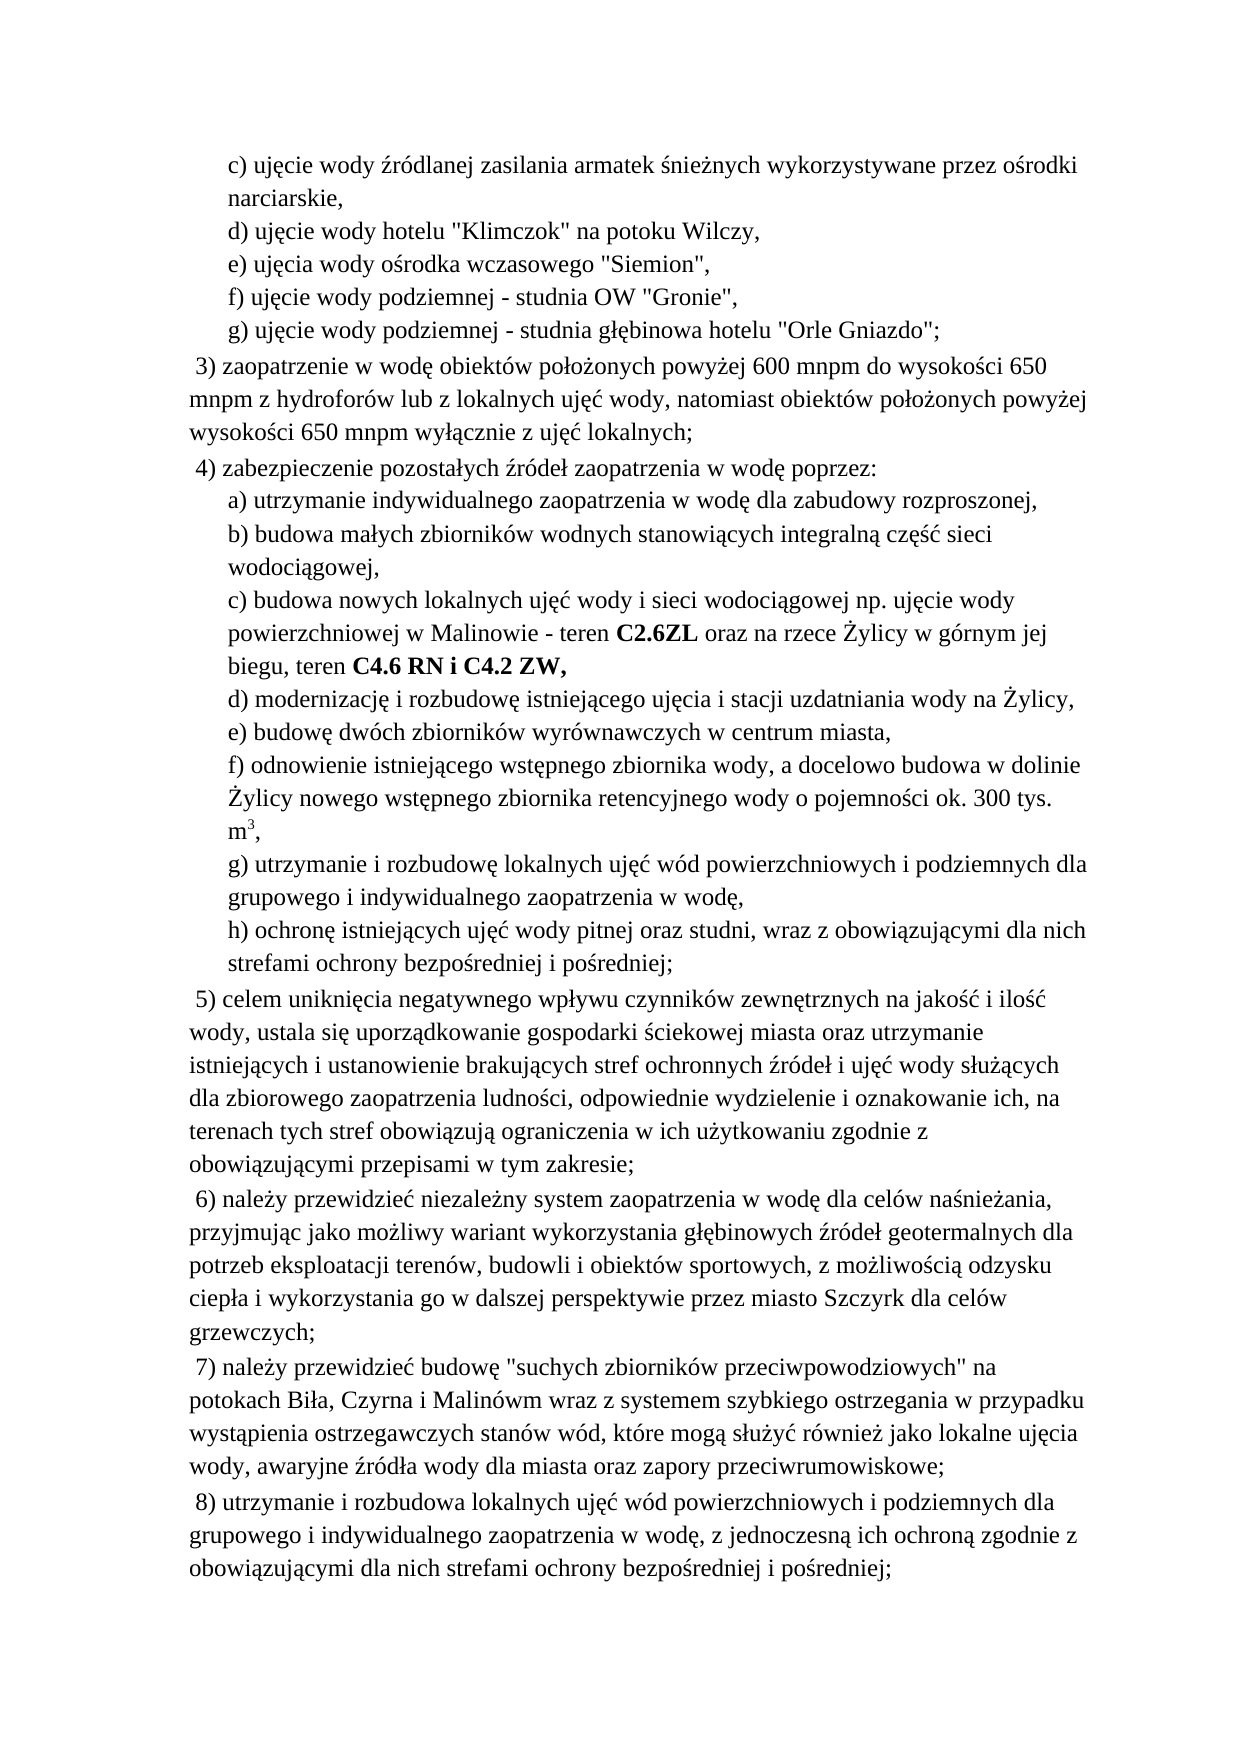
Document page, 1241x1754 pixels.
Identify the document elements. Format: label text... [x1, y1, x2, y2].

text 8) utrzymanie i rozbudowa lokalnych ujęć wód powierzchniowych i podziemnych dla grupowego i indywidualnego zaopatrzenia w wodę, z jednoczesną ich ochroną zgodnie z obowiązującymi dla nich strefami ochrony bezpośredniej i pośredniej; [189, 1487, 1090, 1582]
text d) ujęcie wody hotelu "Klimczok" na potoku Wilczy, [228, 216, 1090, 245]
text g) utrzymanie i rozbudowę lokalnych ujęć wód powierzchniowych i podziemnych dla grupowego i indywidualnego zaopatrzenia w wodę, [228, 849, 1090, 911]
text e) ujęcia wody ośrodka wczasowego "Siemion", [228, 249, 1090, 278]
text 7) należy przewidzieć budowę "suchych zbiorników przeciwpowodziowych" na potokach Biła, Czyrna i Malinówm wraz z systemem szybkiego ostrzegania w przypadku wystąpienia ostrzegawczych stanów wód, które mogą służyć również jako lokalne ujęcia wody, awaryjne źródła wody dla miasta oraz zapory przeciwrumowiskowe; [189, 1352, 1090, 1480]
text f) ujęcie wody podziemnej - studnia OW "Gronie", [228, 282, 1090, 311]
text b) budowa małych zbiorników wodnych stanowiących integralną część sieci wodociągowej, [228, 519, 1090, 580]
text e) budowę dwóch zbiorników wyrównawczych w centrum miasta, [228, 717, 1090, 746]
text f) odnowienie istniejącego wstępnego zbiornika wody, a docelowo budowa w dolinie Żylicy nowego wstępnego zbiornika retencyjnego wody o pojemności ok. 300 tys. m3, [228, 750, 1090, 844]
text g) ujęcie wody podziemnej - studnia głębinowa hotelu "Orle Gniazdo"; [228, 315, 1090, 344]
text 6) należy przewidzieć niezależny system zaopatrzenia w wodę dla celów naśnieżania, przyjmując jako możliwy wariant wykorzystania głębinowych źródeł geotermalnych dla potrzeb eksploatacji terenów, budowli i obiektów sportowych, z możliwością odzysku ciepła i wykorzystania go w dalszej perspektywie przez miasto Szczyrk dla celów grzewczych; [189, 1184, 1090, 1345]
text c) budowa nowych lokalnych ujęć wody i sieci wodociągowej np. ujęcie wody powierzchniowej w Malinowie - teren C2.6ZL oraz na rzece Żylicy w górnym jej biegu, teren C4.6 RN i C4.2 ZW, [228, 585, 1090, 679]
text c) ujęcie wody źródlanej zasilania armatek śnieżnych wykorzystywane przez ośrodki narciarskie, [228, 150, 1090, 212]
text 5) celem uniknięcia negatywnego wpływu czynników zewnętrznych na jakość i ilość wody, ustala się uporządkowanie gospodarki ściekowej miasta oraz utrzymanie istniejących i ustanowienie brakujących stref ochronnych źródeł i ujęć wody służących dla zbiorowego zaopatrzenia ludności, odpowiednie wydzielenie i oznakowanie ich, na terenach tych stref obowiązują ograniczenia w ich użytkowaniu zgodnie z obowiązującymi przepisami w tym zakresie; [189, 984, 1090, 1177]
text 3) zaopatrzenie w wodę obiektów położonych powyżej 600 mnpm do wysokości 650 mnpm z hydroforów lub z lokalnych ujęć wody, natomiast obiektów położonych powyżej wysokości 650 mnpm wyłącznie z ujęć lokalnych; [189, 351, 1090, 446]
text 4) zabezpieczenie pozostałych źródeł zaopatrzenia w wodę poprzez: [189, 453, 1090, 481]
text d) modernizację i rozbudowę istniejącego ujęcia i stacji uzdatniania wody na Żylicy, [228, 684, 1090, 712]
text a) utrzymanie indywidualnego zaopatrzenia w wodę dla zabudowy rozproszonej, [228, 486, 1090, 514]
text h) ochronę istniejących ujęć wody pitnej oraz studni, wraz z obowiązującymi dla nich strefami ochrony bezpośredniej i pośredniej; [228, 915, 1090, 977]
